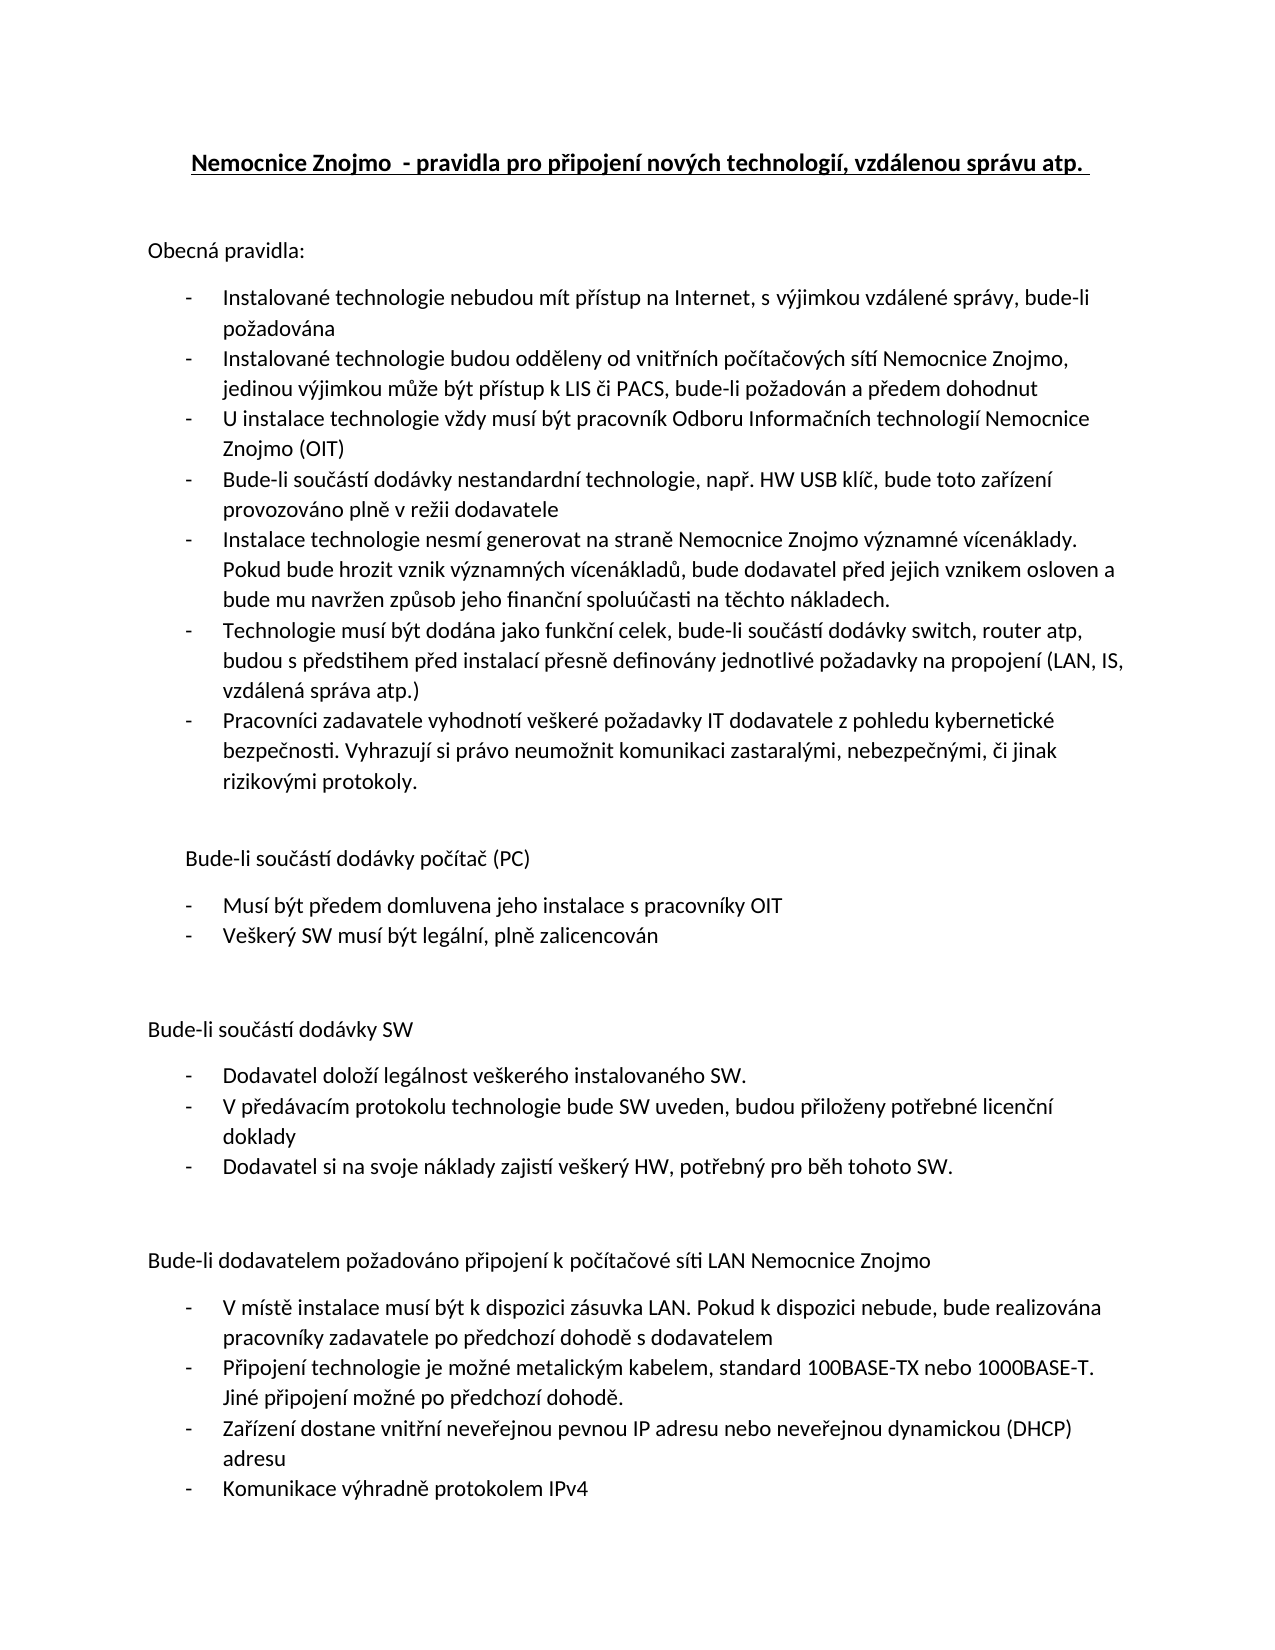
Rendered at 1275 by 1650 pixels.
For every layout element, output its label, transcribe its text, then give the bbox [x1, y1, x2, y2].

list Musí být předem domluvena jeho instalace s pracovníky OIT [185, 891, 1127, 919]
list Technologie musí být dodána jako funkční celek, bude-li součástí dodávky switch, router atp, budou s předstihem před instalací přesně definovány jednotlivé požadavky na propojení (LAN, IS, vzdálená správa atp.) [185, 616, 1127, 704]
list Instalované technologie budou odděleny od vnitřních počítačových sítí Nemocnice Znojmo, jedinou výjimkou může být přístup k LIS či PACS, bude-li požadován a předem dohodnut [185, 344, 1127, 402]
text Nemocnice Znojmo - pravidla pro připojení nových technologií, vzdálenou správu atp. [148, 148, 1127, 178]
list Instalace technologie nesmí generovat na straně Nemocnice Znojmo významné vícenáklady. Pokud bude hrozit vznik významných vícenákladů, bude dodavatel před jejich vznikem osloven a bude mu navržen způsob jeho finanční spoluúčasti na těchto nákladech. [185, 525, 1127, 614]
list Bude-li součástí dodávky nestandardní technologie, např. HW USB klíč, bude toto zařízení provozováno plně v režii dodavatele [185, 465, 1127, 523]
list Instalované technologie nebudou mít přístup na Internet, s výjimkou vzdálené správy, bude-li požadována [185, 283, 1127, 342]
list V místě instalace musí být k dispozici zásuvka LAN. Pokud k dispozici nebude, bude realizována pracovníky zadavatele po předchozí dohodě s dodavatelem [185, 1293, 1127, 1351]
text Obecná pravidla: [148, 237, 1127, 265]
list Dodavatel doloží legálnost veškerého instalovaného SW. [185, 1062, 1127, 1090]
list Komunikace výhradně protokolem IPv4 [185, 1474, 1127, 1502]
list U instalace technologie vždy musí být pracovník Odboru Informačních technologií Nemocnice Znojmo (OIT) [185, 404, 1127, 463]
list Pracovníci zadavatele vyhodnotí veškeré požadavky IT dodavatele z pohledu kybernetické bezpečnosti. Vyhrazují si právo neumožnit komunikaci zastaralými, nebezpečnými, či jinak rizikovými protokoly. [185, 706, 1127, 795]
list Připojení technologie je možné metalickým kabelem, standard 100BASE-TX nebo 1000BASE-T. Jiné připojení možné po předchozí dohodě. [185, 1353, 1127, 1412]
text Bude-li dodavatelem požadováno připojení k počítačové síti LAN Nemocnice Znojmo [148, 1246, 1127, 1274]
text Bude-li součástí dodávky počítač (PC) [185, 844, 1127, 872]
list Veškerý SW musí být legální, plně zalicencován [185, 921, 1127, 949]
list V předávacím protokolu technologie bude SW uveden, budou přiloženy potřebné licenční doklady [185, 1092, 1127, 1150]
list Zařízení dostane vnitřní neveřejnou pevnou IP adresu nebo neveřejnou dynamickou (DHCP) adresu [185, 1414, 1127, 1472]
text Bude-li součástí dodávky SW [148, 1015, 1127, 1043]
list Dodavatel si na svoje náklady zajistí veškerý HW, potřebný pro běh tohoto SW. [185, 1152, 1127, 1180]
